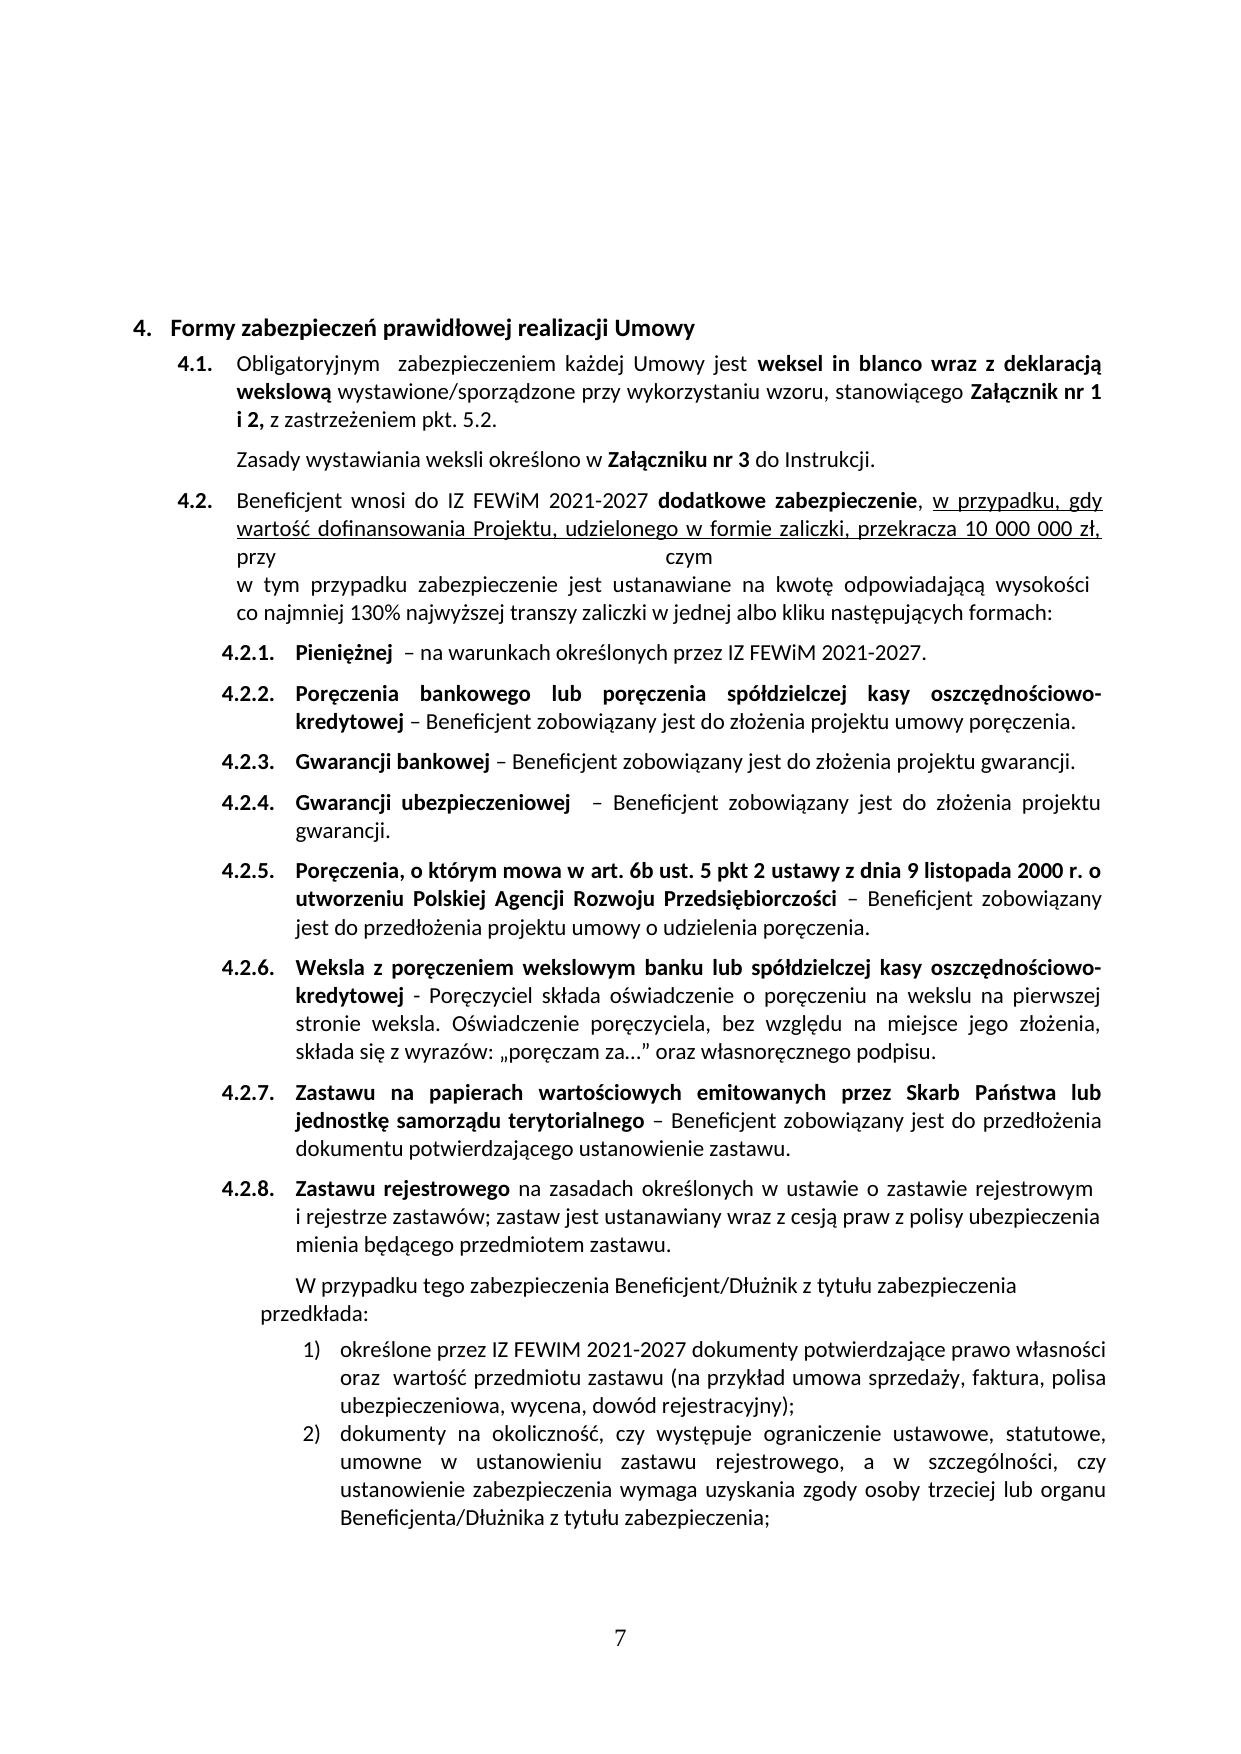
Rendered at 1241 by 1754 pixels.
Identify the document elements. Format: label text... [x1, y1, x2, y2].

list Beneficjent wnosi do IZ FEWiM 2021-2027 dodatkowe zabezpieczenie, w przypadku, gdy wartość dofinansowania Projektu, udzielonego w formie zaliczki, przekracza 10 000 000 zł, przy czym w tym przypadku zabezpieczenie jest ustanawiane na kwotę odpowiadającą wysokości co najmniej 130% najwyższej transzy zaliczki w jednej albo kliku następujących formach: [177, 486, 1102, 626]
list Weksla z poręczeniem wekslowym banku lub spółdzielczej kasy oszczędnościowo-kredytowej - Poręczyciel składa oświadczenie o poręczeniu na wekslu na pierwszej stronie weksla. Oświadczenie poręczyciela, bez względu na miejsce jego złożenia, składa się z wyrazów: „poręczam za…” oraz własnoręcznego podpisu. [222, 953, 1102, 1065]
text W przypadku tego zabezpieczenia Beneficjent/Dłużnik z tytułu zabezpieczenia przedkłada: [260, 1271, 1107, 1327]
list dokumenty na okoliczność, czy występuje ograniczenie ustawowe, statutowe, umowne w ustanowieniu zastawu rejestrowego, a w szczególności, czy ustanowienie zabezpieczenia wymaga uzyskania zgody osoby trzeciej lub organu Beneficjenta/Dłużnika z tytułu zabezpieczenia; [302, 1419, 1107, 1531]
list Gwarancji bankowej – Beneficjent zobowiązany jest do złożenia projektu gwarancji. [222, 747, 1102, 776]
list Obligatoryjnym zabezpieczeniem każdej Umowy jest weksel in blanco wraz z deklaracją wekslową wystawione/sporządzone przy wykorzystaniu wzoru, stanowiącego Załącznik nr 1 i 2, z zastrzeżeniem pkt. 5.2. [177, 349, 1102, 433]
list Zastawu rejestrowego na zasadach określonych w ustawie o zastawie rejestrowym i rejestrze zastawów; zastaw jest ustanawiany wraz z cesją praw z polisy ubezpieczenia mienia będącego przedmiotem zastawu. [222, 1174, 1102, 1258]
list Pieniężnej – na warunkach określonych przez IZ FEWiM 2021-2027. [222, 638, 1102, 666]
list Zastawu na papierach wartościowych emitowanych przez Skarb Państwa lub jednostkę samorządu terytorialnego – Beneficjent zobowiązany jest do przedłożenia dokumentu potwierdzającego ustanowienie zastawu. [222, 1078, 1102, 1162]
subtitle Formy zabezpieczeń prawidłowej realizacji Umowy [133, 312, 1107, 342]
list określone przez IZ FEWIM 2021-2027 dokumenty potwierdzające prawo własności oraz wartość przedmiotu zastawu (na przykład umowa sprzedaży, faktura, polisa ubezpieczeniowa, wycena, dowód rejestracyjny); [302, 1335, 1107, 1419]
list Poręczenia bankowego lub poręczenia spółdzielczej kasy oszczędnościowo-kredytowej – Beneficjent zobowiązany jest do złożenia projektu umowy poręczenia. [222, 679, 1102, 735]
list Gwarancji ubezpieczeniowej – Beneficjent zobowiązany jest do złożenia projektu gwarancji. [222, 788, 1102, 844]
text Zasady wystawiania weksli określono w Załączniku nr 3 do Instrukcji. [236, 445, 1102, 473]
list Poręczenia, o którym mowa w art. 6b ust. 5 pkt 2 ustawy z dnia 9 listopada 2000 r. o utworzeniu Polskiej Agencji Rozwoju Przedsiębiorczości – Beneficjent zobowiązany jest do przedłożenia projektu umowy o udzielenia poręczenia. [222, 857, 1102, 941]
